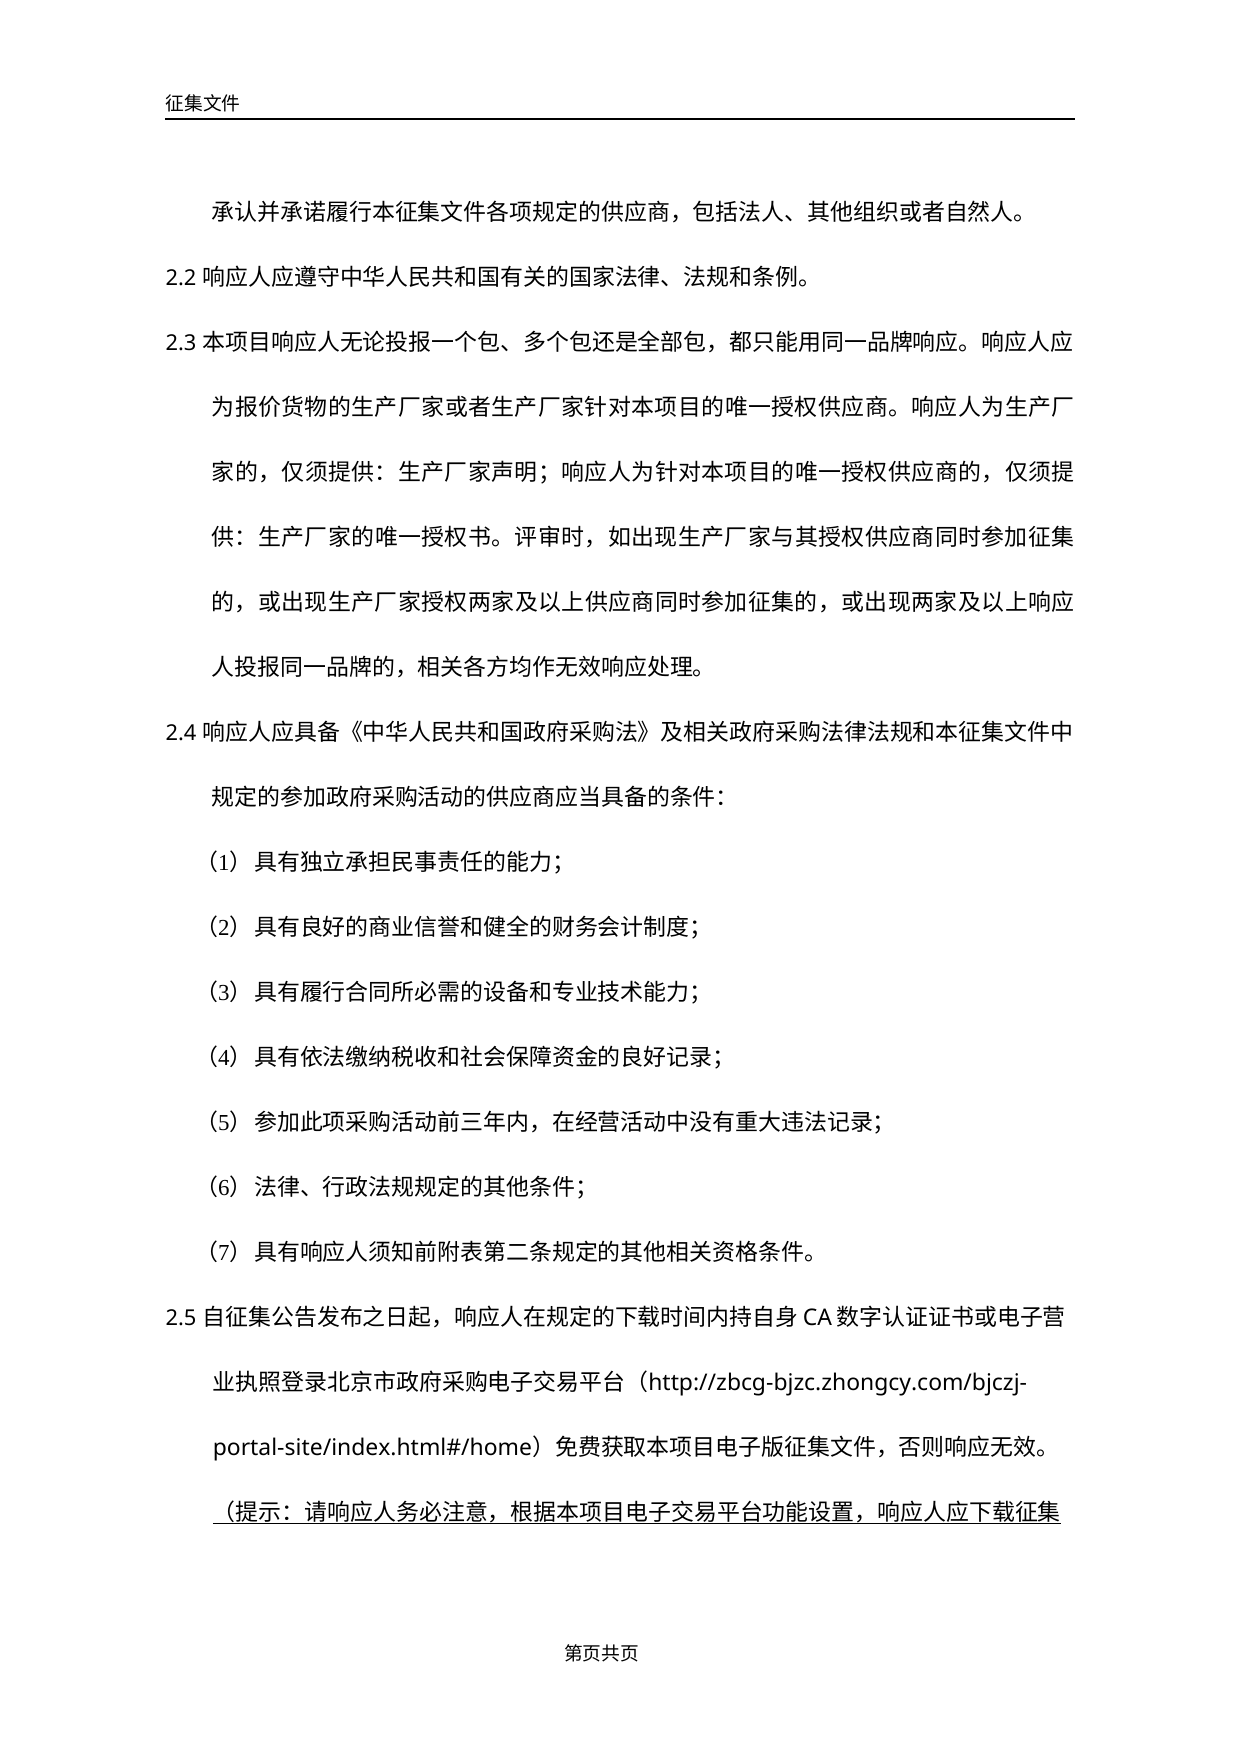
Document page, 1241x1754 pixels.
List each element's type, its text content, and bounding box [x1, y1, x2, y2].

list 具有良好的商业信誉和健全的财务会计制度； [195, 893, 1075, 958]
list 具有履行合同所必需的设备和专业技术能力； [195, 958, 1075, 1023]
list 响应人应遵守中华人民共和国有关的国家法律、法规和条例。 [165, 243, 1075, 308]
list 本项目响应人无论投报一个包、多个包还是全部包，都只能用同一品牌响应。响应人应为报价货物的生产厂家或者生产厂家针对本项目的唯一授权供应商。响应人为生产厂家的，仅须提供：生产厂家声明；响应人为针对本项目的唯一授权供应商的，仅须提供：生产厂家的唯一授权书。评审时，如出现生产厂家与其授权供应商同时参加征集的，或出现生产厂家授权两家及以上供应商同时参加征集的，或出现两家及以上响应人投报同一品牌的，相关各方均作无效响应处理。 [165, 308, 1075, 698]
list 响应人应具备《中华人民共和国政府采购法》及相关政府采购法律法规和本征集文件中规定的参加政府采购活动的供应商应当具备的条件： [165, 698, 1075, 828]
list 参加此项采购活动前三年内，在经营活动中没有重大违法记录； [195, 1088, 1075, 1153]
list 具有响应人须知前附表第二条规定的其他相关资格条件。 [195, 1218, 1075, 1283]
list 法律、行政法规规定的其他条件； [195, 1153, 1075, 1218]
list 具有独立承担民事责任的能力； [195, 828, 1075, 893]
list 具有依法缴纳税收和社会保障资金的良好记录； [195, 1023, 1075, 1088]
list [165, 178, 1075, 243]
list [165, 1283, 1075, 1543]
